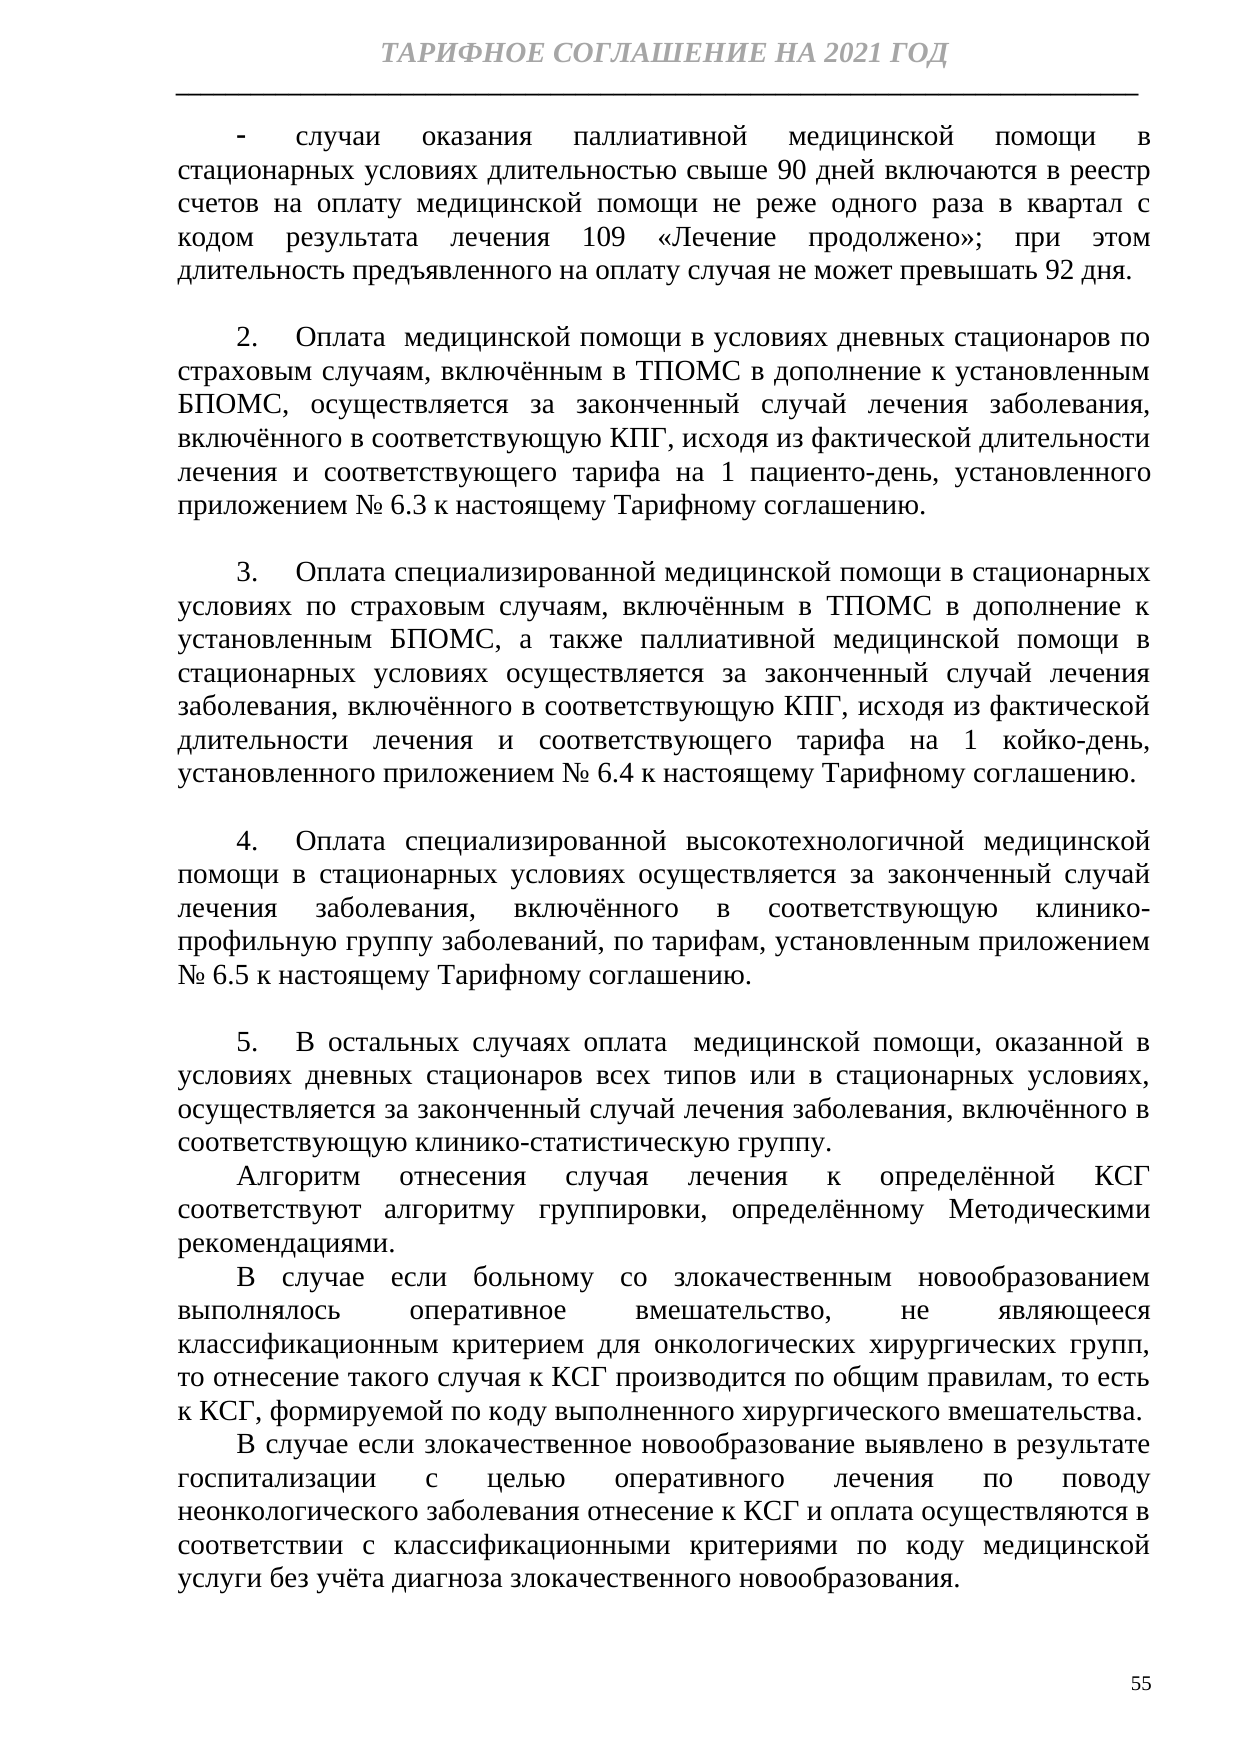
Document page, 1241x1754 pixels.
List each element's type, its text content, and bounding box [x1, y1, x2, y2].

list Оплата специализированной высокотехнологичной медицинской помощи в стационарных условиях осуществляется за законченный случай лечения заболевания, включённого в соответствующую клинико-профильную группу заболеваний, по тарифам, установленным приложением № 6.5 к настоящему Тарифному соглашению. [177, 823, 1152, 990]
list Оплата медицинской помощи в условиях дневных стационаров по страховым случаям, включённым в ТПОМС в дополнение к установленным БПОМС, осуществляется за законченный случай лечения заболевания, включённого в соответствующую КПГ, исходя из фактической длительности лечения и соответствующего тарифа на 1 пациенто-день, установленного приложением № 6.3 к настоящему Тарифному соглашению. [177, 319, 1152, 521]
list случаи оказания паллиативной медицинской помощи в стационарных условиях длительностью свыше 90 дней включаются в реестр счетов на оплату медицинской помощи не реже одного раза в квартал с кодом результата лечения 109 «Лечение продолжено»; при этом длительность предъявленного на оплату случая не может превышать 92 дня. [177, 118, 1152, 286]
title Алгоритм отнесения случая лечения к определённой КСГ соответствуют алгоритму группировки, определённому Методическими рекомендациями. [177, 1158, 1152, 1259]
title В случае если больному со злокачественным новообразованием выполнялось оперативное вмешательство, не являющееся классификационным критерием для онкологических хирургических групп, то отнесение такого случая к КСГ производится по общим правилам, то есть к КСГ, формируемой по коду выполненного хирургического вмешательства. [177, 1259, 1152, 1426]
list В остальных случаях оплата медицинской помощи, оказанной в условиях дневных стационаров всех типов или в стационарных условиях, осуществляется за законченный случай лечения заболевания, включённого в соответствующую клинико-статистическую группу. [177, 1024, 1152, 1158]
list Оплата специализированной медицинской помощи в стационарных условиях по страховым случаям, включённым в ТПОМС в дополнение к установленным БПОМС, а также паллиативной медицинской помощи в стационарных условиях осуществляется за законченный случай лечения заболевания, включённого в соответствующую КПГ, исходя из фактической длительности лечения и соответствующего тарифа на 1 койко-день, установленного приложением № 6.4 к настоящему Тарифному соглашению. [177, 554, 1152, 789]
title В случае если злокачественное новообразование выявлено в результате госпитализации с целью оперативного лечения по поводу неонкологического заболевания отнесение к КСГ и оплата осуществляются в соответствии с классификационными критериями по коду медицинской услуги без учёта диагноза злокачественного новообразования. [177, 1426, 1152, 1594]
